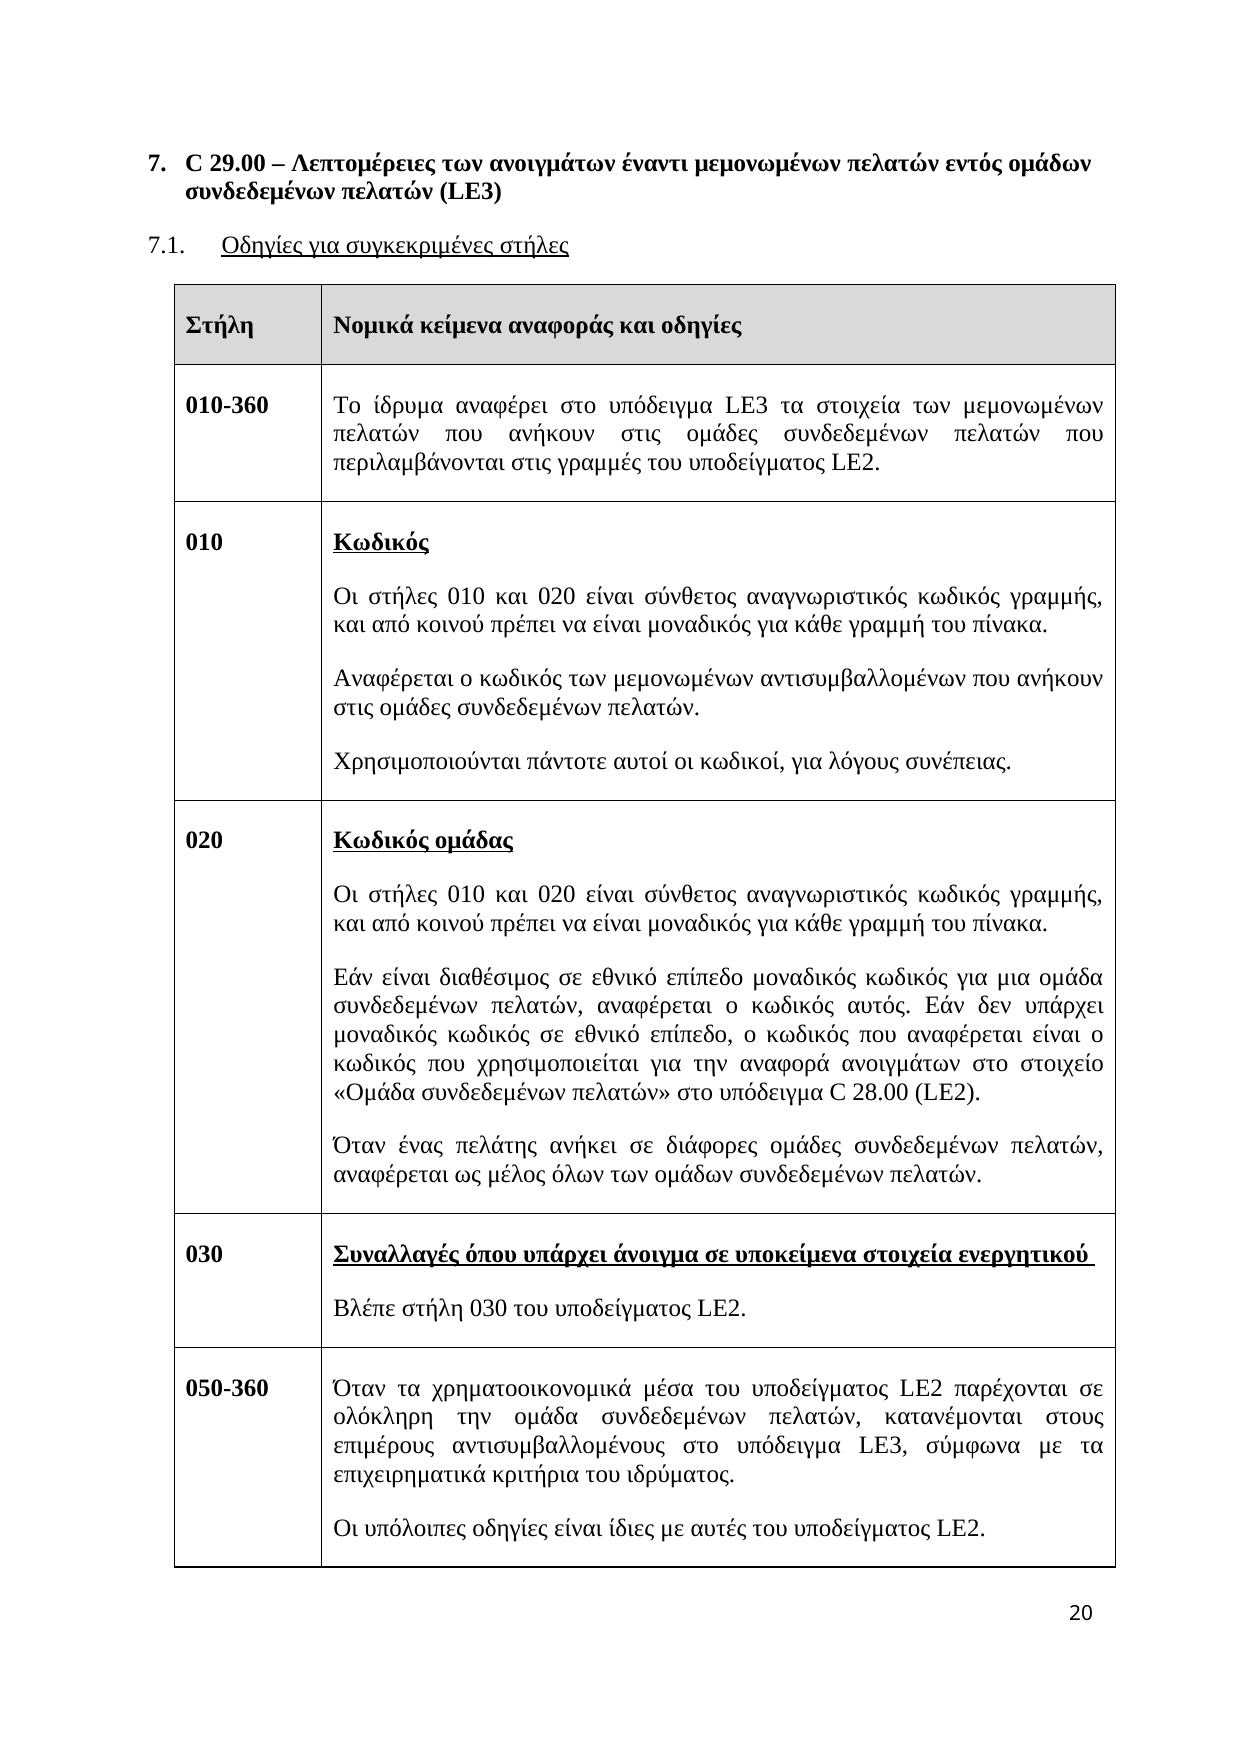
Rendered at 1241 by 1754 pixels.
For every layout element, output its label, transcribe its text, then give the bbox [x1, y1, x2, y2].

table_cell 020 [175, 801, 321, 1213]
table_cell 050-360 [175, 1348, 321, 1566]
table_header Νομικά κείμενα αναφοράς και οδηγίες [322, 285, 1115, 364]
list Οδηγίες για συγκεκριμένες στήλες [148, 230, 1093, 259]
table_cell 010 [175, 502, 321, 799]
table_cell Το ίδρυμα αναφέρει στο υπόδειγμα LE3 τα στοιχεία των μεμονωμένων πελατών που ανήκουν στις ομάδες συνδεδεμένων πελατών που περιλαμβάνονται στις γραμμές του υποδείγματος LE2. [322, 365, 1115, 501]
table_cell Όταν τα χρηματοοικονομικά μέσα του υποδείγματος LE2 παρέχονται σε ολόκληρη την ομάδα συνδεδεμένων πελατών, κατανέμονται στους επιμέρους αντισυμβαλλομένους στο υπόδειγμα LE3, σύμφωνα με τα επιχειρηματικά κριτήρια του ιδρύματος. Οι υπόλοιπες οδηγίες είναι ίδιες με αυτές του υποδείγματος LE2. [322, 1348, 1115, 1566]
table_cell Κωδικός Οι στήλες 010 και 020 είναι σύνθετος αναγνωριστικός κωδικός γραμμής, και από κοινού πρέπει να είναι μοναδικός για κάθε γραμμή του πίνακα. Αναφέρεται ο κωδικός των μεμονωμένων αντισυμβαλλομένων που ανήκουν στις ομάδες συνδεδεμένων πελατών. Χρησιμοποιούνται πάντοτε αυτοί οι κωδικοί, για λόγους συνέπειας. [322, 502, 1115, 799]
table_cell Συναλλαγές όπου υπάρχει άνοιγμα σε υποκείμενα στοιχεία ενεργητικού Βλέπε στήλη 030 του υποδείγματος LE2. [322, 1214, 1115, 1347]
list C 29.00 – Λεπτομέρειες των ανοιγμάτων έναντι μεμονωμένων πελατών εντός ομάδων συνδεδεμένων πελατών (LE3) [148, 148, 1093, 205]
table_cell 030 [175, 1214, 321, 1347]
table_cell Κωδικός ομάδας Οι στήλες 010 και 020 είναι σύνθετος αναγνωριστικός κωδικός γραμμής, και από κοινού πρέπει να είναι μοναδικός για κάθε γραμμή του πίνακα. Εάν είναι διαθέσιμος σε εθνικό επίπεδο μοναδικός κωδικός για μια ομάδα συνδεδεμένων πελατών, αναφέρεται ο κωδικός αυτός. Εάν δεν υπάρχει μοναδικός κωδικός σε εθνικό επίπεδο, ο κωδικός που αναφέρεται είναι ο κωδικός που χρησιμοποιείται για την αναφορά ανοιγμάτων στο στοιχείο «Ομάδα συνδεδεμένων πελατών» στο υπόδειγμα C 28.00 (LE2). Όταν ένας πελάτης ανήκει σε διάφορες ομάδες συνδεδεμένων πελατών, αναφέρεται ως μέλος όλων των ομάδων συνδεδεμένων πελατών. [322, 801, 1115, 1213]
table_header Στήλη [175, 285, 321, 364]
table_cell 010-360 [175, 365, 321, 501]
